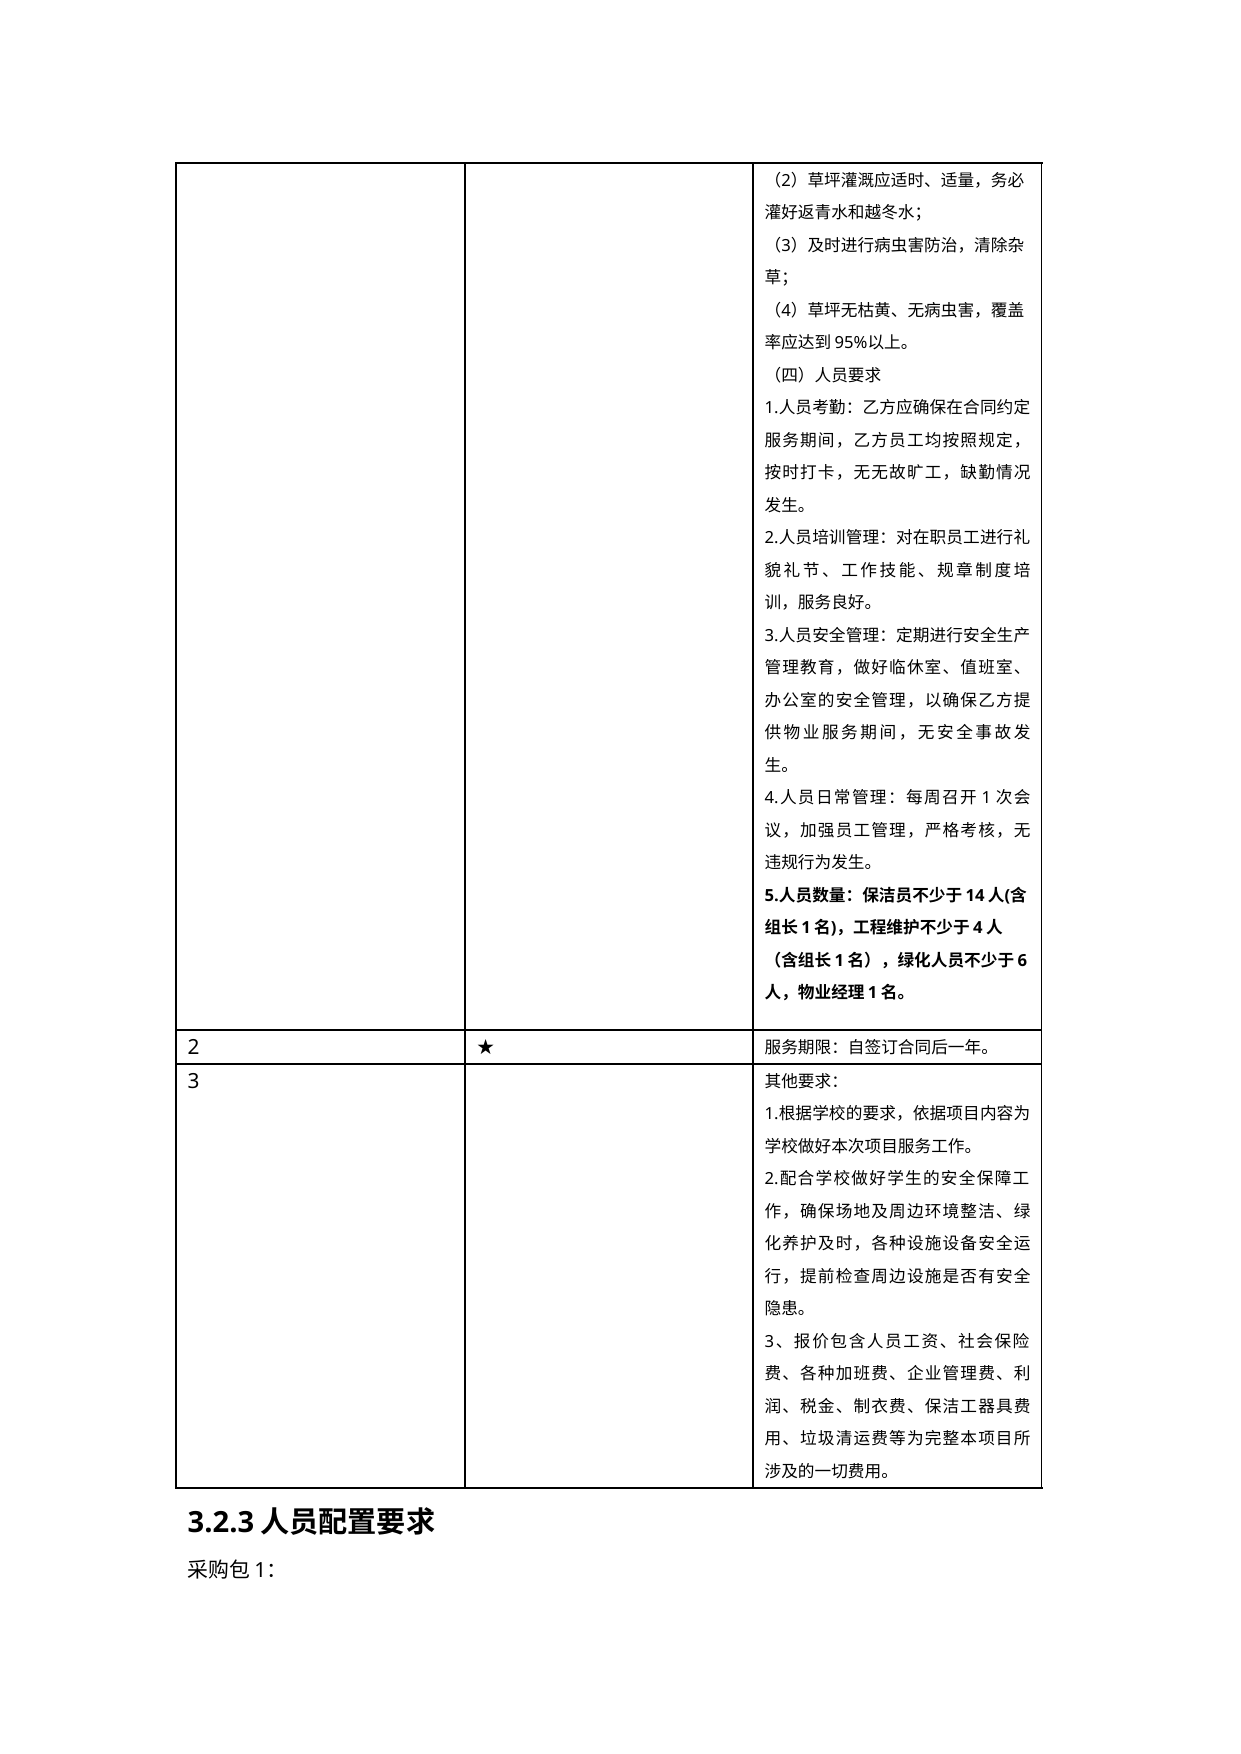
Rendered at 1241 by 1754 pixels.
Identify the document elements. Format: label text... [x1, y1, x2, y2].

table_cell [466, 1065, 752, 1487]
text 采购包1： [187, 1553, 1053, 1586]
table_cell 服务期限：自签订合同后一年。 [754, 1031, 1041, 1063]
table_cell 1 [177, 164, 464, 1029]
table_cell 2 [177, 1031, 464, 1063]
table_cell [754, 164, 1041, 1029]
table_cell 3 [177, 1065, 464, 1487]
table_cell 其他要求： 1.根据学校的要求，依据项目内容为学校做好本次项目服务工作。 2.配合学校做好学生的安全保障工作，确保场地及周边环境整洁、绿化养护及时，各种设施设备安全运行，提前检查周边设施是否有安全隐患。 3、报价包含人员工资、社会保险费、各种加班费、企业管理费、利润、税金、制衣费、保洁工器具费用、垃圾清运费等为完整本项目所涉及的一切费用。 [754, 1065, 1041, 1487]
table_cell ★ [466, 1031, 752, 1063]
table_cell ★ [466, 164, 752, 1029]
text 3.2.3人员配置要求 [187, 1488, 1053, 1553]
